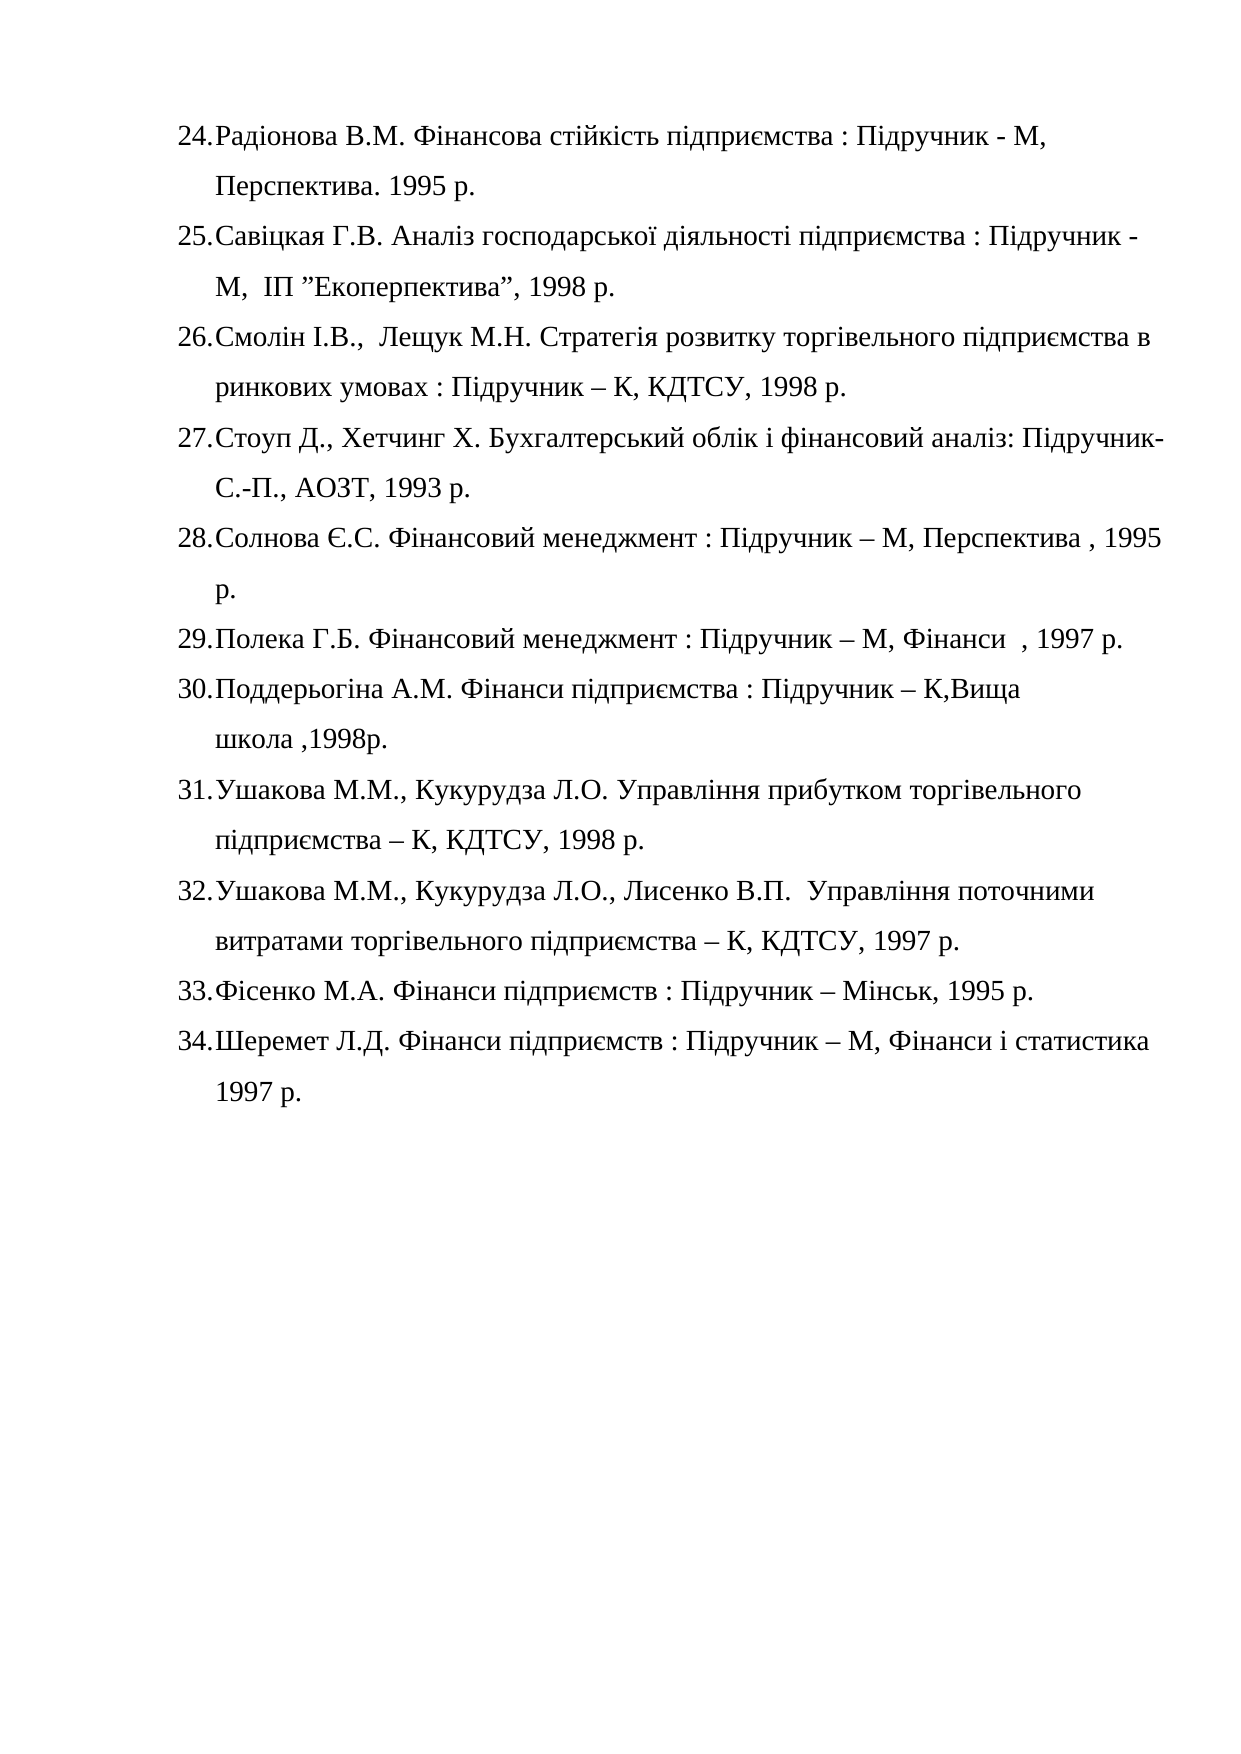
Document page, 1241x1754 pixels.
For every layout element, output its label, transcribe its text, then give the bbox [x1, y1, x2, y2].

list Поддерьогіна А.М. Фінанси підприємства : Підручник – К,Вища школа ,1998р. [177, 672, 1181, 755]
list Фісенко М.А. Фінанси підприємств : Підручник – Мінськ, 1995 р. [177, 973, 1181, 1007]
list Шеремет Л.Д. Фінанси підприємств : Підручник – М, Фінанси і статистика 1997 р. [177, 1024, 1181, 1108]
list Ушакова М.М., Кукурудза Л.О. Управління прибутком торгівельного підприємства – К, КДТСУ, 1998 р. [177, 772, 1181, 856]
list Солнова Є.С. Фінансовий менеджмент : Підручник – М, Перспектива , 1995 р. [177, 521, 1181, 604]
list Полека Г.Б. Фінансовий менеджмент : Підручник – М, Фінанси , 1997 р. [177, 621, 1181, 655]
list Савіцкая Г.В. Аналіз господарської діяльності підприємства : Підручник - М, ІП ”Екоперпектива”, 1998 р. [177, 219, 1181, 303]
list Ушакова М.М., Кукурудза Л.О., Лисенко В.П. Управління поточними витратами торгівельного підприємства – К, КДТСУ, 1997 р. [177, 873, 1181, 957]
list Смолін І.В., Лещук М.Н. Стратегія розвитку торгівельного підприємства в ринкових умовах : Підручник – К, КДТСУ, 1998 р. [177, 319, 1181, 403]
list Стоуп Д., Хетчинг Х. Бухгалтерський облік і фінансовий аналіз: Підручник- С.-П., АОЗТ, 1993 р. [177, 420, 1181, 504]
list Радіонова В.М. Фінансова стійкість підприємства : Підручник - М, Перспектива. 1995 р. [177, 118, 1181, 202]
